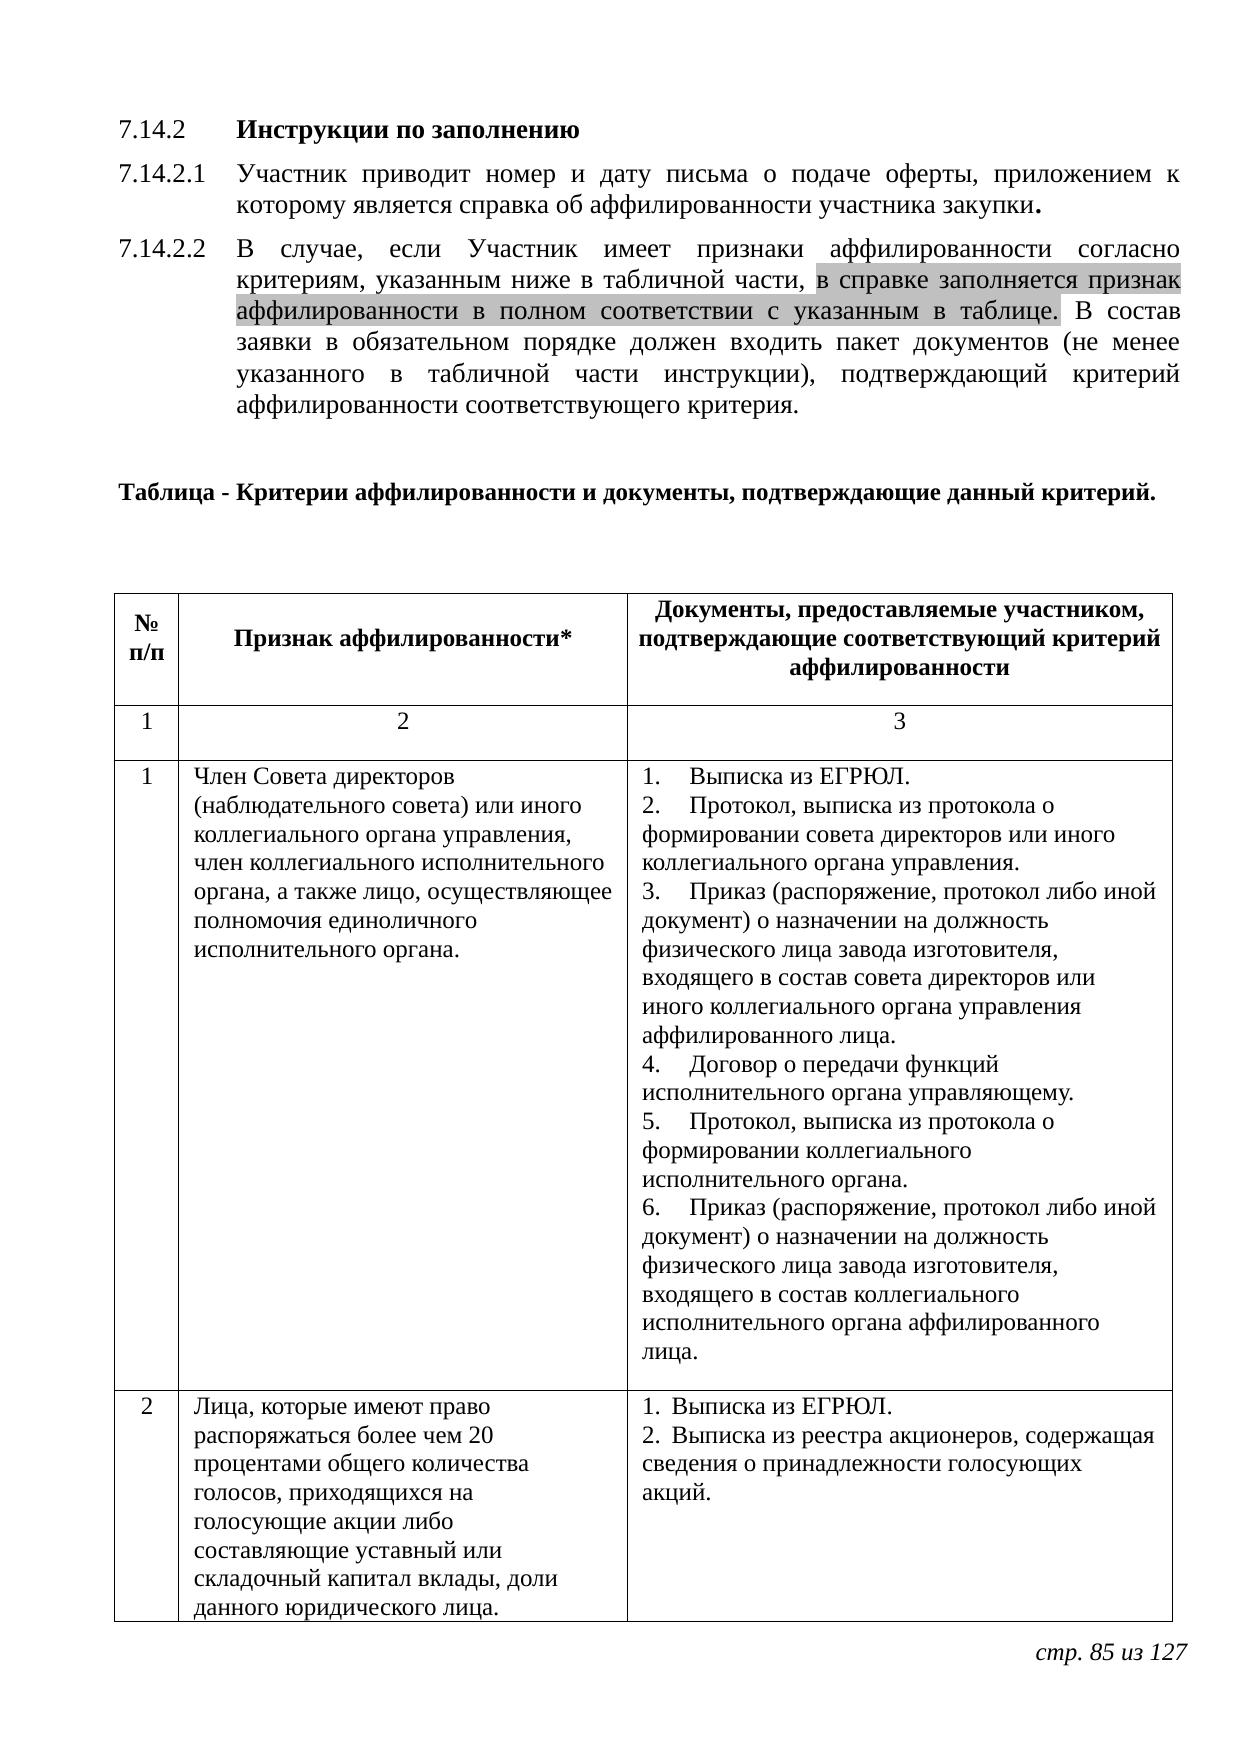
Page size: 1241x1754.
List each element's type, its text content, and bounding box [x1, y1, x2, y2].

table_header Признак аффилированности* [179, 594, 627, 705]
table_cell 1 [115, 761, 178, 1390]
table_cell 3 [628, 706, 1172, 760]
table_cell 2 [115, 1391, 178, 1621]
table_cell Лица, которые имеют право распоряжаться более чем 20 процентами общего количества голосов, приходящихся на голосующие акции либо составляющие уставный или складочный капитал вклады, доли данного юридического лица. [179, 1391, 627, 1621]
table_cell Выписка из ЕГРЮЛ. Протокол, выписка из протокола о формировании совета директоров или иного коллегиального органа управления. Приказ (распоряжение, протокол либо иной документ) о назначении на должность физического лица завода изготовителя, входящего в состав совета директоров или иного коллегиального органа управления аффилированного лица. Договор о передачи функций исполнительного органа управляющему. Протокол, выписка из протокола о формировании коллегиального исполнительного органа. Приказ (распоряжение, протокол либо иной документ) о назначении на должность физического лица завода изготовителя, входящего в состав коллегиального исполнительного органа аффилированного лица. [628, 761, 1172, 1390]
list Инструкции по заполнению [118, 114, 1181, 145]
table_header № п/п [115, 594, 178, 705]
table_header Документы, предоставляемые участником, подтверждающие соответствующий критерий аффилированности [628, 594, 1172, 705]
list Участник приводит номер и дату письма о подаче оферты, приложением к которому является справка об аффилированности участника закупки. [118, 157, 1181, 219]
list В случае, если Участник имеет признаки аффилированности согласно критериям, указанным ниже в табличной части, в справке заполняется признак аффилированности в полном соответствии с указанным в таблице. В состав заявки в обязательном порядке должен входить пакет документов (не менее указанного в табличной части инструкции), подтверждающий критерий аффилированности соответствующего критерия. [118, 232, 1181, 419]
table_cell 2 [179, 706, 627, 760]
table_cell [628, 1391, 1172, 1621]
table_cell 1 [115, 706, 178, 760]
table_cell Член Совета директоров (наблюдательного совета) или иного коллегиального органа управления, член коллегиального исполнительного органа, а также лицо, осуществляющее полномочия единоличного исполнительного органа. [179, 761, 627, 1390]
text Таблица - Критерии аффилированности и документы, подтверждающие данный критерий. [118, 477, 1181, 506]
